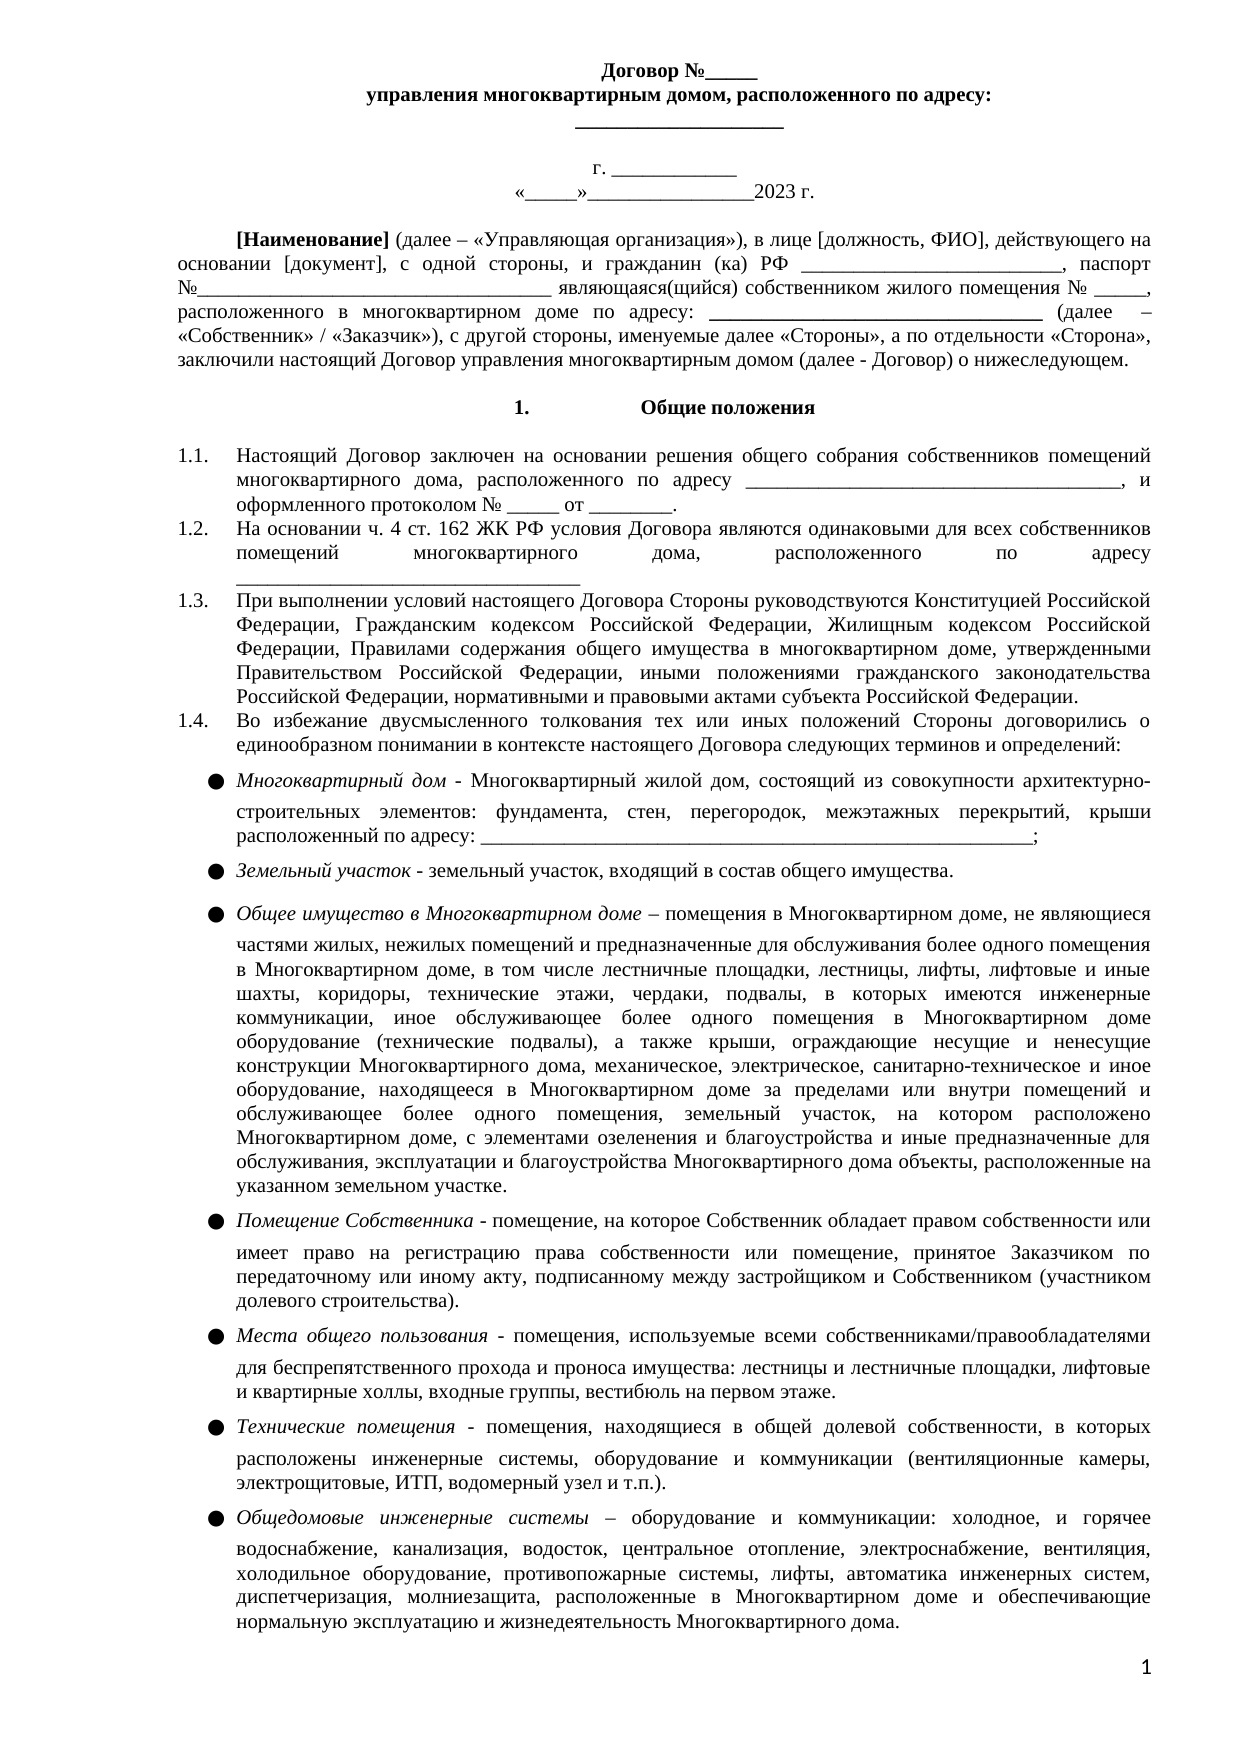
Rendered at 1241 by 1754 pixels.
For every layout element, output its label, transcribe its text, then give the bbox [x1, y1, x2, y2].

list Помещение Собственника - помещение, на которое Собственник обладает правом собственности или имеет право на регистрацию права собственности или помещение, принятое Заказчиком по передаточному или иному акту, подписанному между застройщиком и Собственником (участником долевого строительства). [207, 1197, 1152, 1312]
list Места общего пользования - помещения, используемые всеми собственниками/правообладателями для беспрепятственного прохода и проноса имущества: лестницы и лестничные площадки, лифтовые и квартирные холлы, входные группы, вестибюль на первом этаже. [207, 1312, 1152, 1403]
list Во избежание двусмысленного толкования тех или иных положений Стороны договорились о единообразном понимании в контексте настоящего Договора следующих терминов и определений: [177, 708, 1152, 756]
text ____________________ [177, 106, 1152, 131]
list Технические помещения - помещения, находящиеся в общей долевой собственности, в которых расположены инженерные системы, оборудование и коммуникации (вентиляционные камеры, электрощитовые, ИТП, водомерный узел и т.п.). [207, 1403, 1152, 1494]
list При выполнении условий настоящего Договора Стороны руководствуются Конституцией Российской Федерации, Гражданским кодексом Российской Федерации, Жилищным кодексом Российской Федерации, Правилами содержания общего имущества в многоквартирном доме, утвержденными Правительством Российской Федерации, иными положениями гражданского законодательства Российской Федерации, нормативными и правовыми актами субъекта Российской Федерации. [177, 588, 1152, 708]
list Настоящий Договор заключен на основании решения общего собрания собственников помещений многоквартирного дома, расположенного по адресу ____________________________________, и оформленного протоколом № _____ от ________. [177, 443, 1152, 516]
text Договор №_____ [177, 58, 1152, 82]
list Общие положения [177, 395, 1152, 419]
text управления многоквартирным домом, расположенного по адресу: [177, 82, 1152, 106]
list Общее имущество в Многоквартирном доме – помещения в Многоквартирном доме, не являющиеся частями жилых, нежилых помещений и предназначенные для обслуживания более одного помещения в Многоквартирном доме, в том числе лестничные площадки, лестницы, лифты, лифтовые и иные шахты, коридоры, технические этажи, чердаки, подвалы, в которых имеются инженерные коммуникации, иное обслуживающее более одного помещения в Многоквартирном доме оборудование (технические подвалы), а также крыши, ограждающие несущие и ненесущие конструкции Многоквартирного дома, механическое, электрическое, санитарно-техническое и иное оборудование, находящееся в Многоквартирном доме за пределами или внутри помещений и обслуживающее более одного помещения, земельный участок, на котором расположено Многоквартирном доме, с элементами озеленения и благоустройства и иные предназначенные для обслуживания, эксплуатации и благоустройства Многоквартирного дома объекты, расположенные на указанном земельном участке. [207, 890, 1152, 1197]
list Земельный участок - земельный участок, входящий в состав общего имущества. [207, 847, 1152, 890]
list Общедомовые инженерные системы – оборудование и коммуникации: холодное, и горячее водоснабжение, канализация, водосток, центральное отопление, электроснабжение, вентиляция, холодильное оборудование, противопожарные системы, лифты, автоматика инженерных систем, диспетчеризация, молниезащита, расположенные в Многоквартирном доме и обеспечивающие нормальную эксплуатацию и жизнедеятельность Многоквартирного дома. [207, 1494, 1152, 1633]
text [Наименование] (далее – «Управляющая организация»), в лице [должность, ФИО], действующего на основании [документ], с одной стороны, и гражданин (ка) РФ _________________________, паспорт №__________________________________ являющаяся(щийся) собственником жилого помещения № _____, расположенного в многоквартирном доме по адресу: ________________________________ (далее – «Собственник» / «Заказчик»), с другой стороны, именуемые далее «Стороны», а по отдельности «Сторона», заключили настоящий Договор управления многоквартирным домом (далее - Договор) о нижеследующем. [177, 227, 1152, 371]
text г. ____________ «_____»________________2023 г. [177, 154, 1152, 203]
list На основании ч. 4 ст. 162 ЖК РФ условия Договора являются одинаковыми для всех собственников помещений многоквартирного дома, расположенного по адресу _________________________________ [177, 516, 1152, 588]
list Многоквартирный дом - Многоквартирный жилой дом, состоящий из совокупности архитектурно-строительных элементов: фундамента, стен, перегородок, межэтажных перекрытий, крыши расположенный по адресу: _____________________________________________________; [207, 756, 1152, 847]
